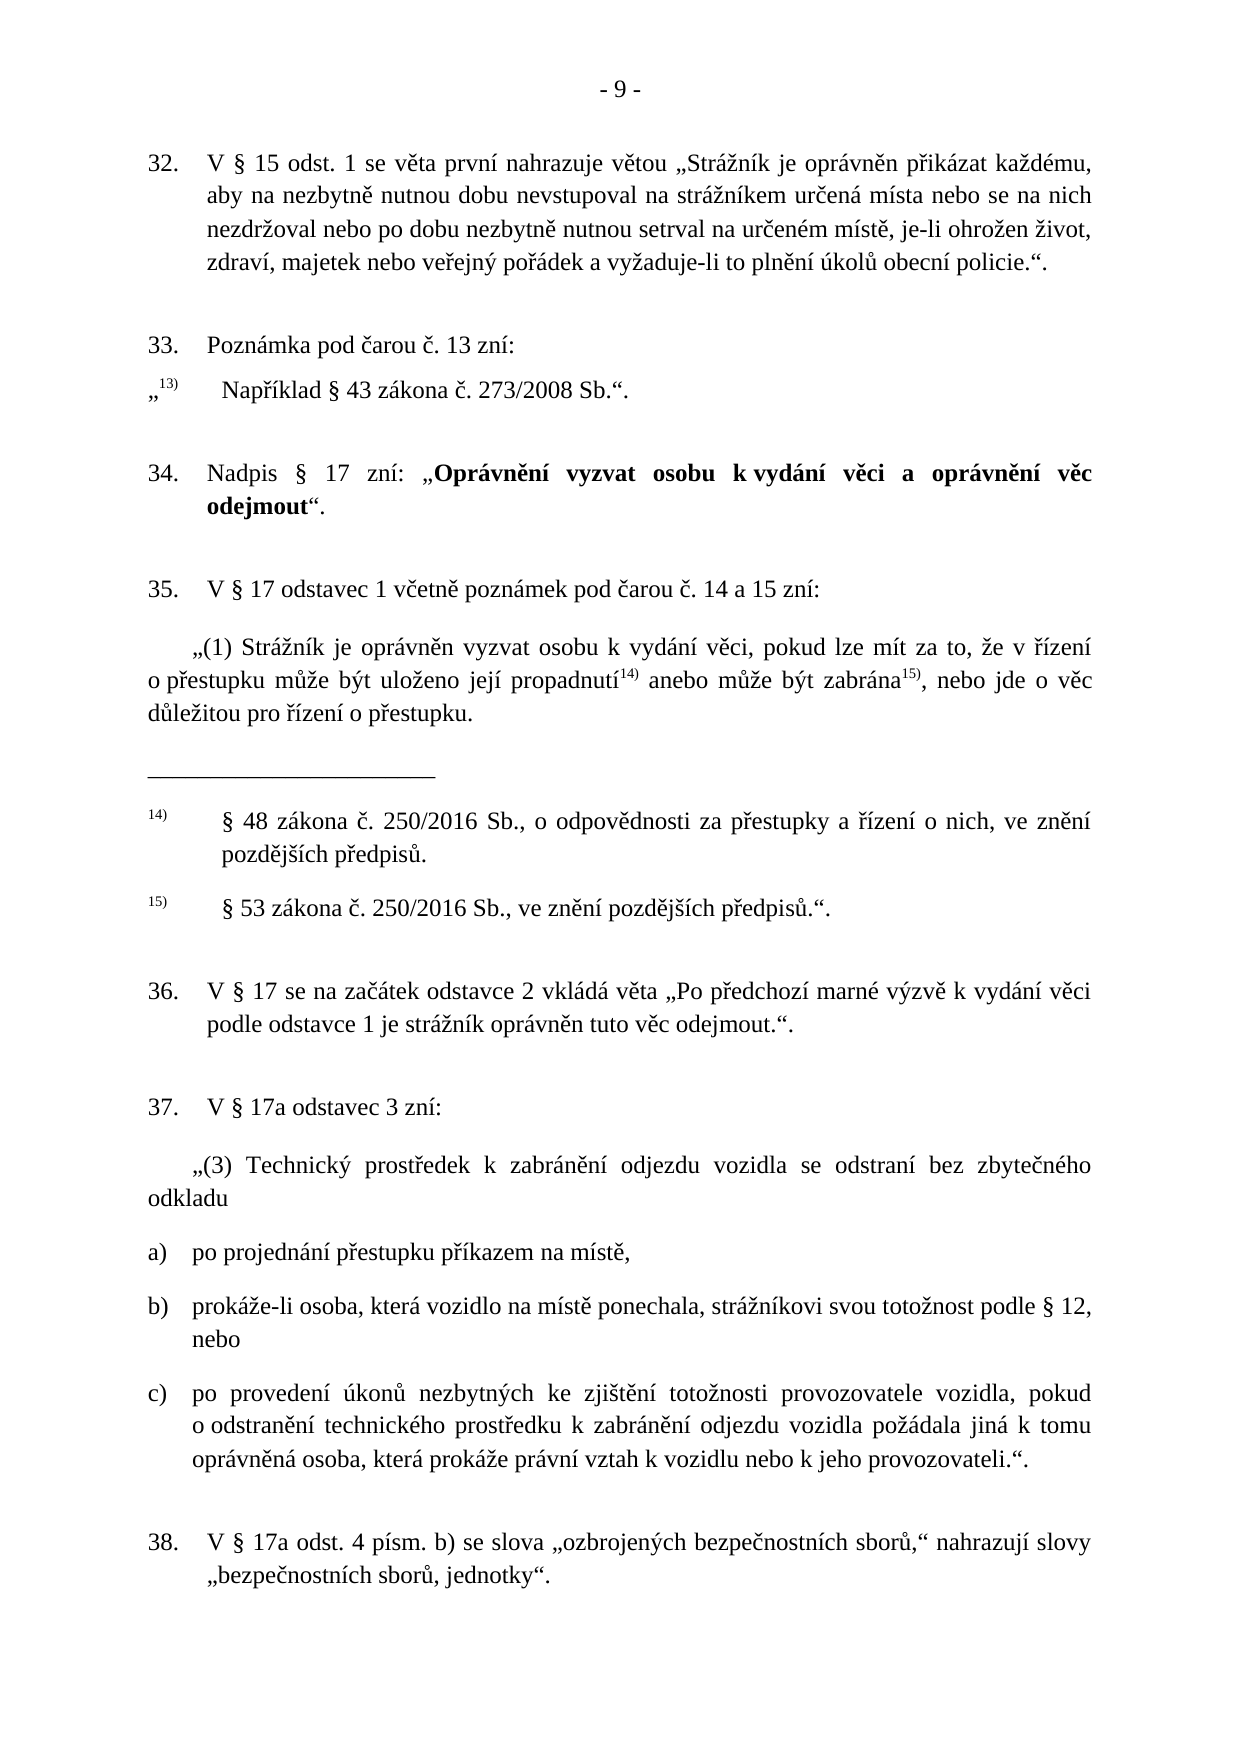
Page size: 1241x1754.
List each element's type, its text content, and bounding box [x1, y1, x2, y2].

text 15) § 53 zákona č. 250/2016 Sb., ve znění pozdějších předpisů.“. [148, 893, 1093, 922]
text Poznámka pod čarou č. 13 zní: [148, 330, 1093, 358]
text V § 17a odstavec 3 zní: [148, 1092, 1093, 1121]
text V § 15 odst. 1 se věta první nahrazuje větou „Strážník je oprávněn přikázat každému, aby na nezbytně nutnou dobu nevstupoval na strážníkem určená místa nebo se na nich nezdržoval nebo po dobu nezbytně nutnou setrval na určeném místě, je-li ohrožen život, zdraví, majetek nebo veřejný pořádek a vyžaduje-li to plnění úkolů obecní policie.“. [148, 148, 1093, 275]
text po provedení úkonů nezbytných ke zjištění totožnosti provozovatele vozidla, pokud o odstranění technického prostředku k zabránění odjezdu vozidla požádala jiná k tomu oprávněná osoba, která prokáže právní vztah k vozidlu nebo k jeho provozovateli.“. [148, 1378, 1093, 1472]
text „13) Například § 43 zákona č. 273/2008 Sb.“. [148, 375, 1093, 404]
text „(3) Technický prostředek k zabránění odjezdu vozidla se odstraní bez zbytečného odkladu [148, 1150, 1093, 1212]
text po projednání přestupku příkazem na místě, [148, 1237, 1093, 1266]
text „(1) Strážník je oprávněn vyzvat osobu k vydání věci, pokud lze mít za to, že v řízení o přestupku může být uloženo její propadnutí14) anebo může být zabrána15), nebo jde o věc důležitou pro řízení o přestupku. [148, 632, 1093, 727]
text Nadpis § 17 zní: „Oprávnění vyzvat osobu k vydání věci a oprávnění věc odejmout“. [148, 458, 1093, 520]
text prokáže-li osoba, která vozidlo na místě ponechala, strážníkovi svou totožnost podle § 12, nebo [148, 1291, 1093, 1352]
text V § 17 se na začátek odstavce 2 vkládá věta „Po předchozí marné výzvě k vydání věci podle odstavce 1 je strážník oprávněn tuto věc odejmout.“. [148, 976, 1093, 1038]
text 14) § 48 zákona č. 250/2016 Sb., o odpovědnosti za přestupky a řízení o nich, ve znění pozdějších předpisů. [148, 806, 1093, 868]
text V § 17 odstavec 1 včetně poznámek pod čarou č. 15 zní: [148, 574, 1093, 603]
text V § 17a odst. 4 písm. b) se slova „ozbrojených bezpečnostních sborů,“ nahrazují slovy „bezpečnostních sborů, jednotky“. [148, 1527, 1093, 1588]
text _______________________ [148, 752, 1093, 781]
